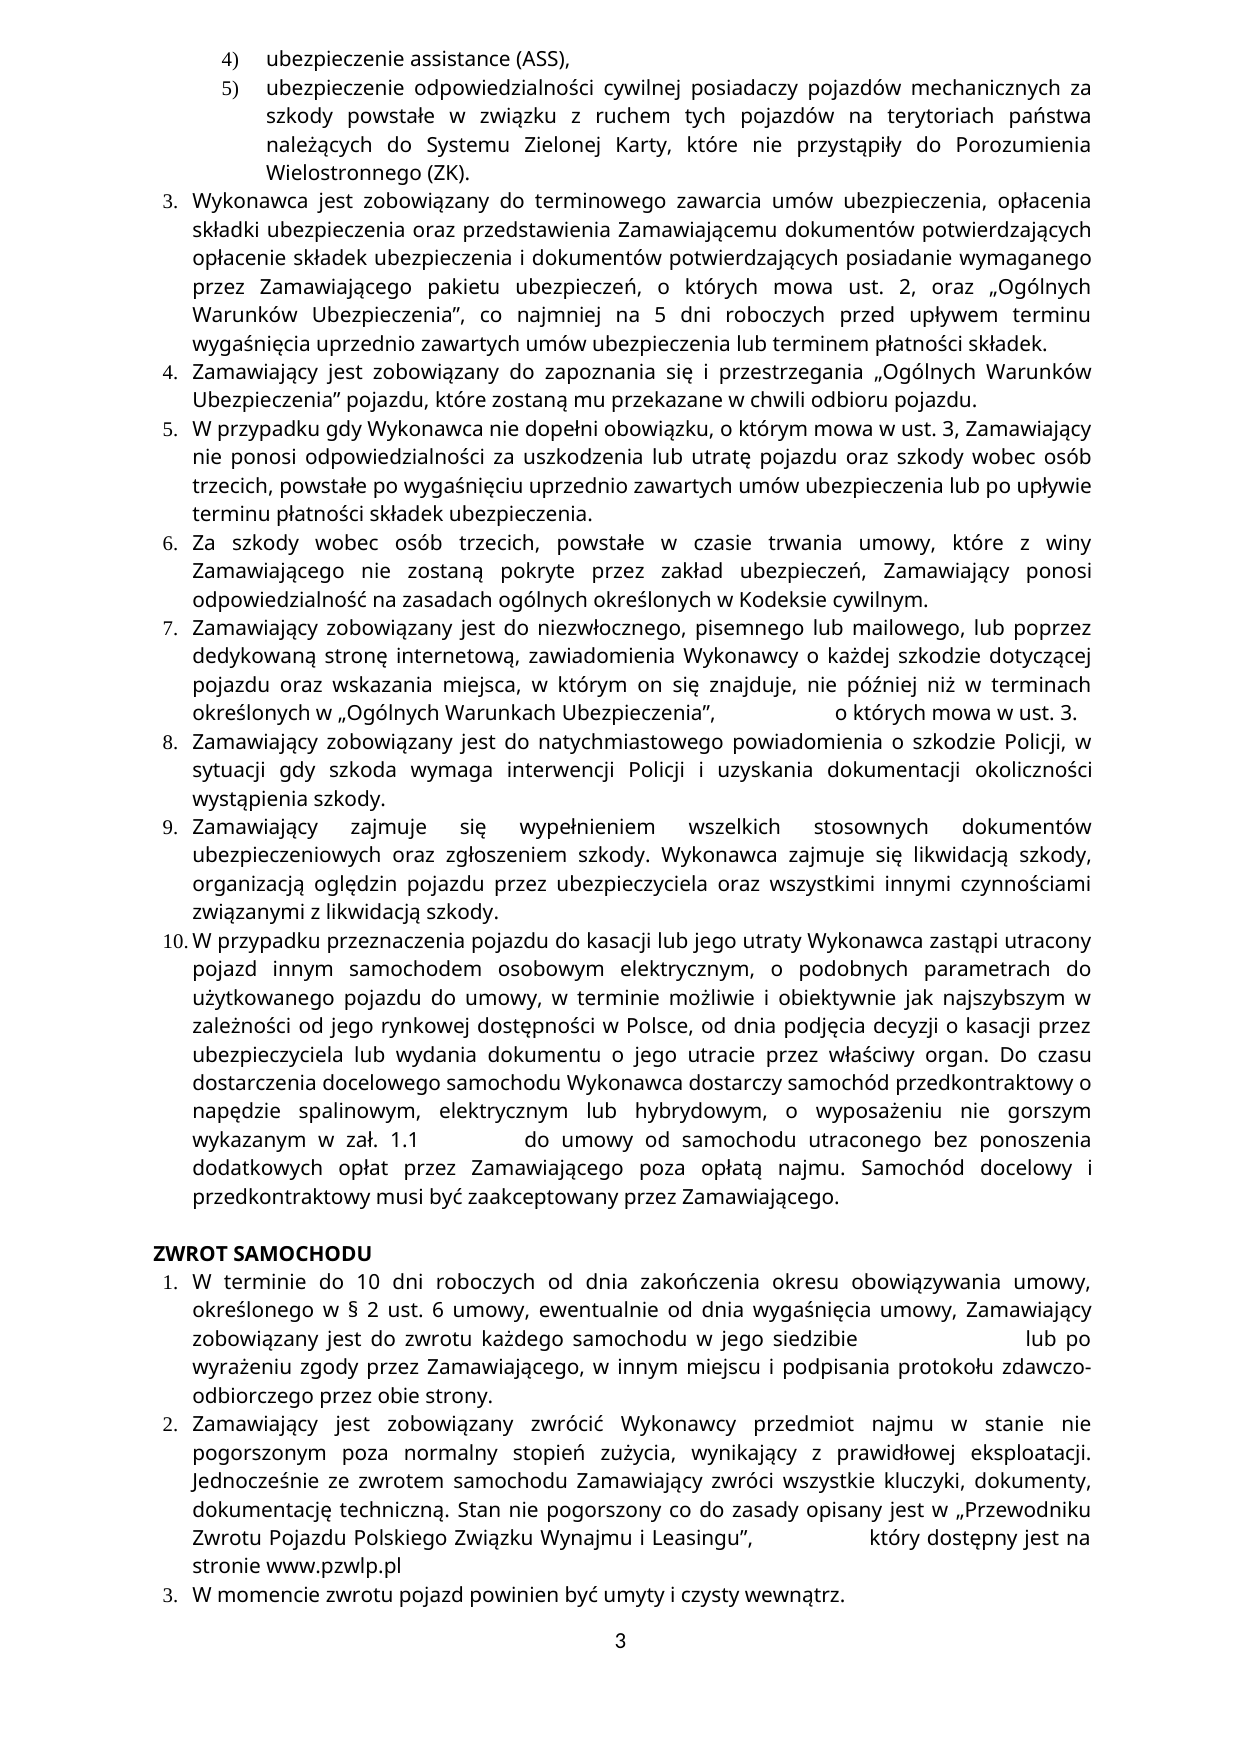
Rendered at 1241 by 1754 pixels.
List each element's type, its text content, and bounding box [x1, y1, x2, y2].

list W momencie zwrotu pojazd powinien być umyty i czysty wewnątrz. [162, 1580, 1093, 1608]
list Zamawiający zajmuje się wypełnieniem wszelkich stosownych dokumentów ubezpieczeniowych oraz zgłoszeniem szkody. Wykonawca zajmuje się likwidacją szkody, organizacją oględzin pojazdu przez ubezpieczyciela oraz wszystkimi innymi czynnościami związanymi z likwidacją szkody. [162, 812, 1093, 926]
list Zamawiający jest zobowiązany zwrócić Wykonawcy przedmiot najmu w stanie nie pogorszonym poza normalny stopień zużycia, wynikający z prawidłowej eksploatacji. Jednocześnie ze zwrotem samochodu Zamawiający zwróci wszystkie kluczyki, dokumenty, dokumentację techniczną. Stan nie pogorszony co do zasady opisany jest w „Przewodniku Zwrotu Pojazdu Polskiego Związku Wynajmu i Leasingu”, który dostępny jest na stronie www.pzwlp.pl [162, 1409, 1093, 1580]
list W terminie do 10 dni roboczych od dnia zakończenia okresu obowiązywania umowy, określonego w § 2 ust. 6 umowy, ewentualnie od dnia wygaśnięcia umowy, Zamawiający zobowiązany jest do zwrotu każdego samochodu w jego siedzibie lub po wyrażeniu zgody przez Zamawiającego, w innym miejscu i podpisania protokołu zdawczo-odbiorczego przez obie strony. [162, 1267, 1093, 1409]
list W przypadku gdy Wykonawca nie dopełni obowiązku, o którym mowa w ust. 3, Zamawiający nie ponosi odpowiedzialności za uszkodzenia lub utratę pojazdu oraz szkody wobec osób trzecich, powstałe po wygaśnięciu uprzednio zawartych umów ubezpieczenia lub po upływie terminu płatności składek ubezpieczenia. [162, 414, 1093, 528]
list Zamawiający zobowiązany jest do niezwłocznego, pisemnego lub mailowego, lub poprzez dedykowaną stronę internetową, zawiadomienia Wykonawcy o każdej szkodzie dotyczącej pojazdu oraz wskazania miejsca, w którym on się znajduje, nie później niż w terminach określonych w „Ogólnych Warunkach Ubezpieczenia”, o których mowa w ust. 3. [162, 613, 1093, 727]
list W przypadku przeznaczenia pojazdu do kasacji lub jego utraty Wykonawca zastąpi utracony pojazd innym samochodem osobowym elektrycznym, o podobnych parametrach do użytkowanego pojazdu do umowy, w terminie możliwie i obiektywnie jak najszybszym w zależności od jego rynkowej dostępności w Polsce, od dnia podjęcia decyzji o kasacji przez ubezpieczyciela lub wydania dokumentu o jego utracie przez właściwy organ. Do czasu dostarczenia docelowego samochodu Wykonawca dostarczy samochód przedkontraktowy o napędzie spalinowym, elektrycznym lub hybrydowym, o wyposażeniu nie gorszym wykazanym w zał. 1.1 do umowy od samochodu utraconego bez ponoszenia dodatkowych opłat przez Zamawiającego poza opłatą najmu. Samochód docelowy i przedkontraktowy musi być zaakceptowany przez Zamawiającego. [162, 926, 1093, 1210]
list ubezpieczenie assistance (ASS), [221, 44, 1093, 73]
list ubezpieczenie odpowiedzialności cywilnej posiadaczy pojazdów mechanicznych za szkody powstałe w związku z ruchem tych pojazdów na terytoriach państwa należących do Systemu Zielonej Karty, które nie przystąpiły do Porozumienia Wielostronnego (ZK). [221, 73, 1093, 187]
list Zamawiający zobowiązany jest do natychmiastowego powiadomienia o szkodzie Policji, w sytuacji gdy szkoda wymaga interwencji Policji i uzyskania dokumentacji okoliczności wystąpienia szkody. [162, 727, 1093, 812]
list Za szkody wobec osób trzecich, powstałe w czasie trwania umowy, które z winy Zamawiającego nie zostaną pokryte przez zakład ubezpieczeń, Zamawiający ponosi odpowiedzialność na zasadach ogólnych określonych w Kodeksie cywilnym. [162, 528, 1093, 613]
list Wykonawca jest zobowiązany do terminowego zawarcia umów ubezpieczenia, opłacenia składki ubezpieczenia oraz przedstawienia Zamawiającemu dokumentów potwierdzających opłacenie składek ubezpieczenia i dokumentów potwierdzających posiadanie wymaganego przez Zamawiającego pakietu ubezpieczeń, o których mowa ust. 2, oraz „Ogólnych Warunków Ubezpieczenia”, co najmniej na 5 dni roboczych przed upływem terminu wygaśnięcia uprzednio zawartych umów ubezpieczenia lub terminem płatności składek. [162, 187, 1093, 357]
text ZWROT SAMOCHODU [148, 1239, 1093, 1267]
list Zamawiający jest zobowiązany do zapoznania się i przestrzegania „Ogólnych Warunków Ubezpieczenia” pojazdu, które zostaną mu przekazane w chwili odbioru pojazdu. [162, 357, 1093, 414]
